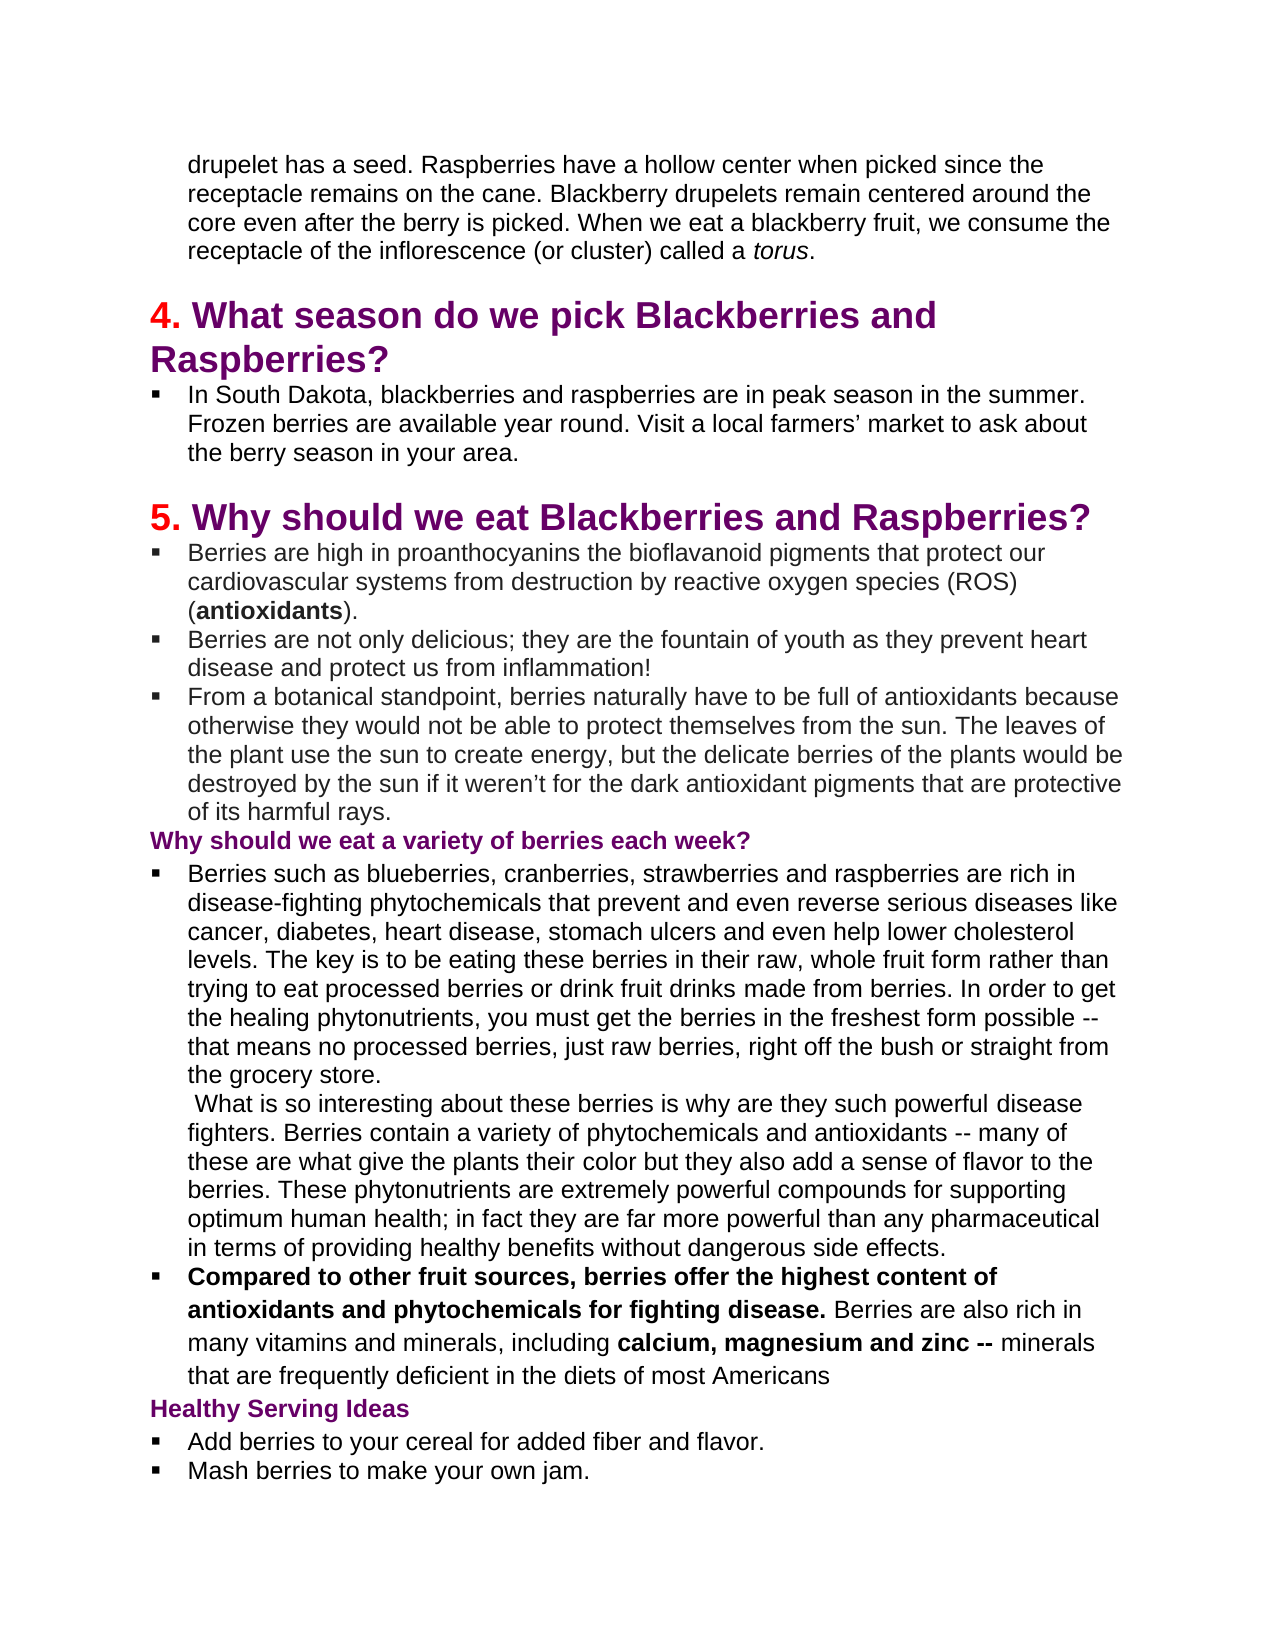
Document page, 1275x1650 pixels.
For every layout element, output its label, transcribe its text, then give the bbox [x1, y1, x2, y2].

list Berries such as blueberries, cranberries, strawberries and raspberries are rich in disease-fighting phytochemicals that prevent and even reverse serious diseases like cancer, diabetes, heart disease, stomach ulcers and even help lower cholesterol levels. The key is to be eating these berries in their raw, whole fruit form rather than trying to eat processed berries or drink fruit drinks made from berries. In order to get the healing phytonutrients, you must get the berries in the freshest form possible -- that means no processed berries, just raw berries, right off the bush or straight from the grocery store. What is so interesting about these berries is why are they such powerful disease fighters. Berries contain a variety of phytochemicals and antioxidants -- many of these are what give the plants their color but they also add a sense of flavor to the berries. These phytonutrients are extremely powerful compounds for supporting optimum human health; in fact they are far more powerful than any pharmaceutical in terms of providing healthy benefits without dangerous side effects. [150, 802, 1125, 1204]
list From a botanical standpoint, berries naturally have to be full of antioxidants because otherwise they would not be able to protect themselves from the sun. The leaves of the plant use the sun to create energy, but the delicate berries of the plants would be destroyed by the sun if it weren’t for the dark antioxidant pigments that are protective of its harmful rays. [150, 625, 1125, 768]
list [150, 150, 1125, 207]
list In South Dakota, blackberries and raspberries are in peak season in the summer. Frozen berries are available year round. Visit a local farmers’ market to ask about the berry season in your area. [150, 322, 1125, 409]
list Top pancakes with fresh blueberries or blackberries. [150, 1427, 1125, 1456]
list Stir your favorite berries into low-fat yogurt for a tasty snack. [150, 1456, 1125, 1485]
list Mash berries to make your own jam. [150, 1398, 1125, 1427]
list Add berries to your cereal for added fiber and flavor. [150, 1369, 1125, 1398]
text 5. Why should we eat Blackberries and Raspberries? [150, 438, 1125, 481]
text 4. What season do we pick Blackberries and Raspberries? [150, 236, 1125, 322]
text Healthy Serving Ideas [150, 1336, 1125, 1365]
list Berries are not only delicious; they are the fountain of youth as they prevent heart disease and protect us from inflammation! [150, 567, 1125, 625]
list Berries are high in proanthocyanins the bioflavanoid pigments that protect our cardiovascular systems from destruction by reactive oxygen species (ROS)(antioxidants). [150, 481, 1125, 567]
list Compared to other fruit sources, berries offer the highest content of antioxidants and phytochemicals for fighting disease. Berries are also rich in many vitamins and minerals, including calcium, magnesium and zinc -- minerals that are frequently deficient in the diets of most Americans [150, 1204, 1125, 1332]
text Why should we eat a variety of berries each week? [150, 768, 1125, 797]
